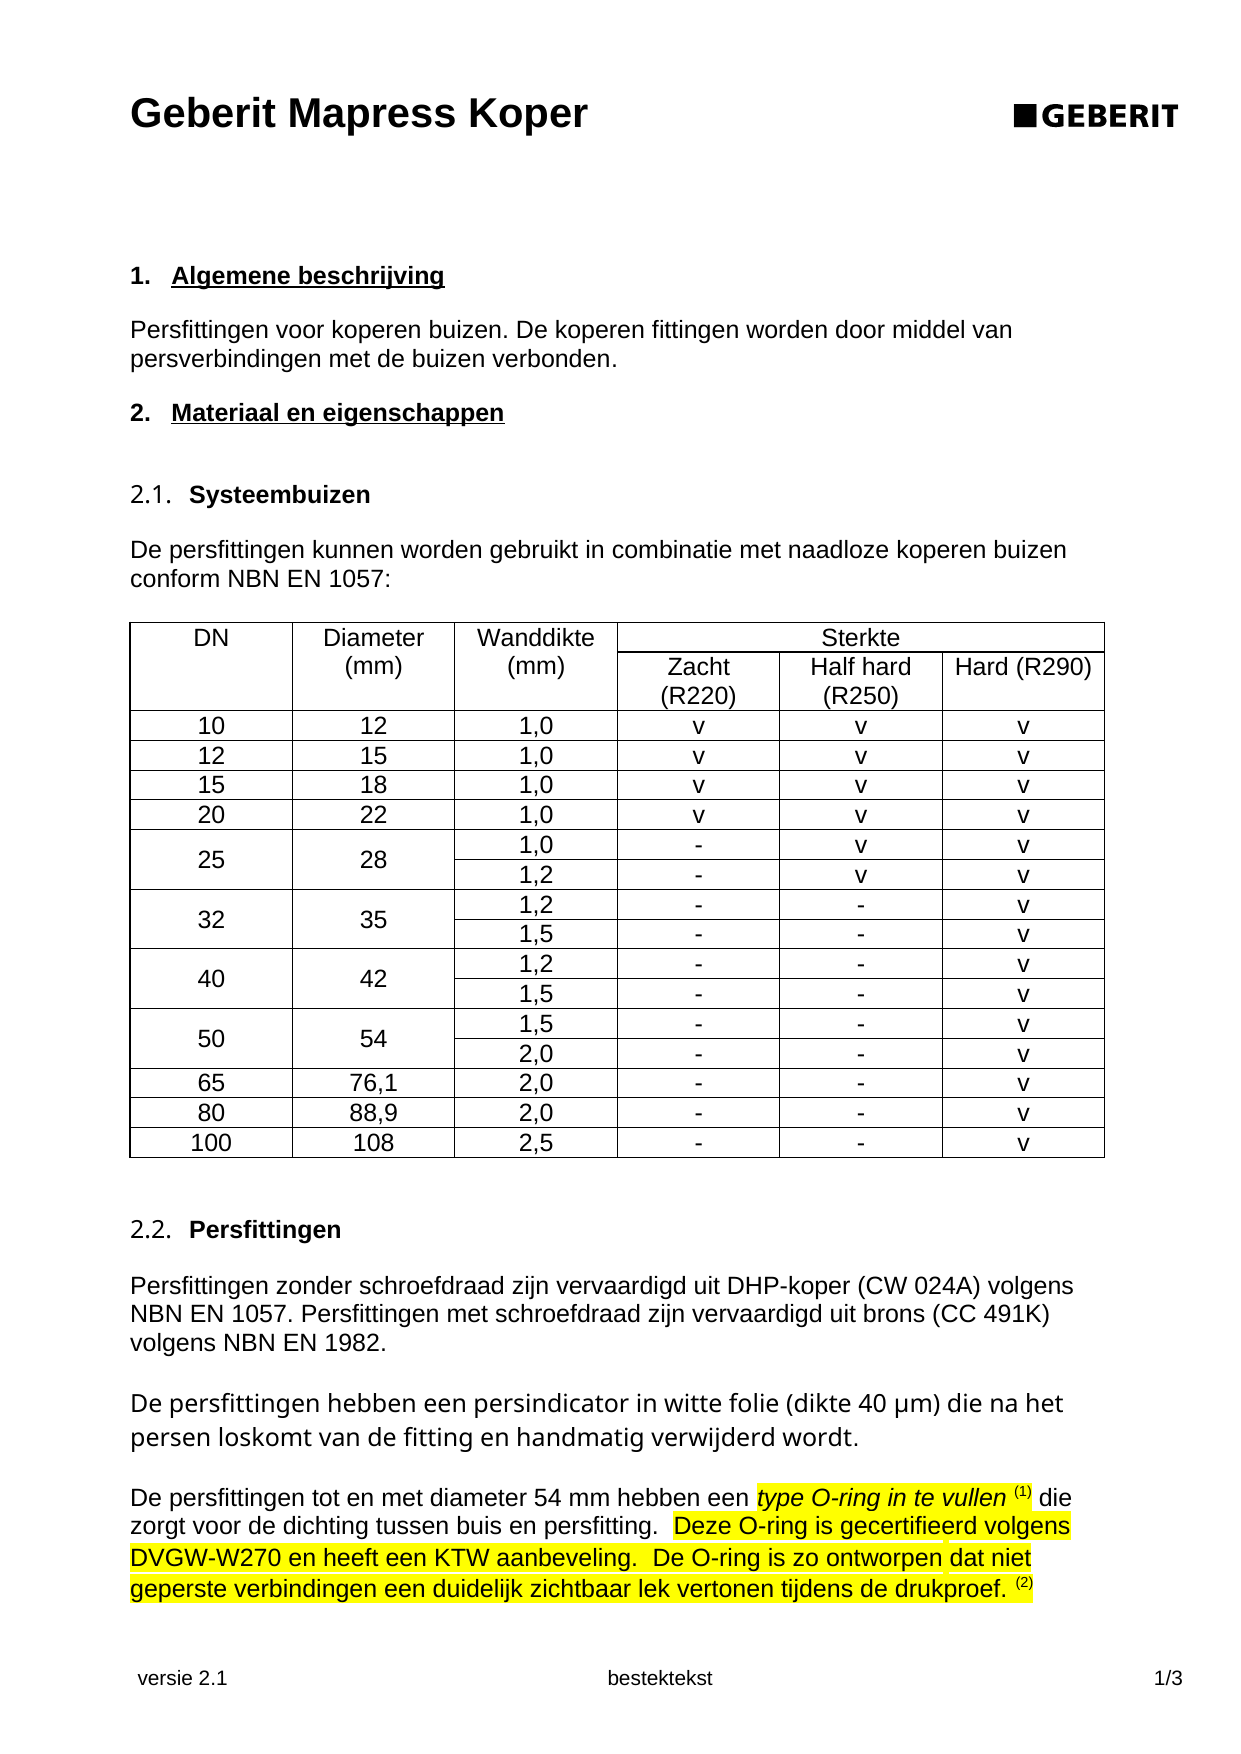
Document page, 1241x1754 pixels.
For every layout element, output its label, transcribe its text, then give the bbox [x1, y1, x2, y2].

table_cell - [618, 1039, 779, 1067]
table_cell v [943, 949, 1104, 978]
table_cell v [618, 741, 779, 769]
table_cell 108 [293, 1128, 454, 1157]
table_cell - [618, 1128, 779, 1157]
table_header Sterkte [618, 623, 1104, 651]
table_cell - [780, 1009, 942, 1038]
table_cell 1,0 [455, 800, 617, 829]
table_cell 1,2 [455, 860, 617, 889]
table_cell 76,1 [293, 1069, 454, 1097]
table_cell Zacht (R220) [618, 653, 779, 710]
table_cell 1,5 [455, 1009, 617, 1038]
table_cell - [618, 1069, 779, 1097]
list Persfittingen voor koperen buizen. De koperen fittingen worden door middel van persverbindingen met de buizen verbonden. [130, 315, 1110, 372]
table_cell 1,0 [455, 711, 617, 740]
table_cell - [780, 890, 942, 918]
table_cell 2,0 [455, 1039, 617, 1067]
table_cell v [943, 1039, 1104, 1067]
table_cell 40 [131, 949, 292, 1008]
table_cell 42 [293, 949, 454, 1008]
subtitle Algemene beschrijving [130, 261, 1110, 290]
table_cell 1,0 [455, 771, 617, 799]
table_cell 28 [293, 830, 454, 889]
table_cell v [618, 771, 779, 799]
table_cell 2,0 [455, 1069, 617, 1097]
table_cell 50 [131, 1009, 292, 1067]
subtitle Systeembuizen [130, 476, 1110, 510]
table_cell v [943, 979, 1104, 1008]
list De persfittingen hebben een persindicator in witte folie (dikte 40 µm) die na het persen loskomt van de fitting en handmatig verwijderd wordt. [130, 1386, 1110, 1454]
table_cell - [618, 890, 779, 918]
table_cell - [780, 1098, 942, 1127]
table_cell 20 [131, 800, 292, 829]
table_cell - [780, 920, 942, 948]
table_header Wanddikte (mm) [455, 623, 617, 710]
table_cell - [780, 1128, 942, 1157]
table_cell - [618, 860, 779, 889]
table_cell v [780, 741, 942, 769]
table_cell v [780, 711, 942, 740]
table_cell 1,0 [455, 830, 617, 859]
picture [1013, 103, 1179, 128]
table_cell v [943, 1128, 1104, 1157]
table_cell v [943, 830, 1104, 859]
table_cell v [943, 1009, 1104, 1038]
table_cell - [618, 920, 779, 948]
table_cell 1,2 [455, 890, 617, 918]
subtitle Persfittingen [130, 1212, 1110, 1246]
table_cell v [943, 860, 1104, 889]
table_cell Hard (R290) [943, 653, 1104, 710]
table_cell 12 [293, 711, 454, 740]
table_cell v [618, 800, 779, 829]
table_cell - [780, 949, 942, 978]
table_cell 1,5 [455, 920, 617, 948]
table_cell - [780, 1069, 942, 1097]
table_cell 22 [293, 800, 454, 829]
table_cell 80 [131, 1098, 292, 1127]
table_cell v [780, 800, 942, 829]
table_cell 1,5 [455, 979, 617, 1008]
table_cell v [943, 741, 1104, 769]
list De persfittingen tot en met diameter 54 mm hebben een type O-ring in te vullen (1) die zorgt voor de dichting tussen buis en persfitting. Deze O-ring is gecertifieerd volgens DVGW-W270 en heeft een KTW aanbeveling. De O-ring is zo ontworpen dat niet geperste verbindingen een duidelijk zichtbaar lek vertonen tijdens de drukproef. (2) [130, 1482, 1110, 1603]
table_cell v [943, 1098, 1104, 1127]
table_cell - [780, 1039, 942, 1067]
table_cell 10 [131, 711, 292, 740]
table_cell 12 [131, 741, 292, 769]
table_cell v [943, 711, 1104, 740]
table_cell - [618, 1098, 779, 1127]
table_cell 15 [293, 741, 454, 769]
table_cell - [618, 1009, 779, 1038]
table_header DN [131, 623, 292, 710]
table_cell v [618, 711, 779, 740]
table_cell 1,0 [455, 741, 617, 769]
table_cell 18 [293, 771, 454, 799]
table_cell 15 [131, 771, 292, 799]
table_header Diameter (mm) [293, 623, 454, 710]
list De persfittingen kunnen worden gebruikt in combinatie met naadloze koperen buizen conform NBN EN 1057: [130, 535, 1110, 593]
table_cell 1,2 [455, 949, 617, 978]
table_cell 54 [293, 1009, 454, 1067]
table_cell v [780, 830, 942, 859]
table_cell - [618, 830, 779, 859]
table_cell - [780, 979, 942, 1008]
table_cell 88,9 [293, 1098, 454, 1127]
table_cell 100 [131, 1128, 292, 1157]
table_cell 35 [293, 890, 454, 948]
table_cell v [943, 771, 1104, 799]
table_cell v [780, 860, 942, 889]
table_cell - [618, 949, 779, 978]
table_cell 2,5 [455, 1128, 617, 1157]
table_cell 65 [131, 1069, 292, 1097]
table_cell v [780, 771, 942, 799]
table_cell v [943, 890, 1104, 918]
list Persfittingen zonder schroefdraad zijn vervaardigd uit DHP-koper (CW 024A) volgens NBN EN 1057. Persfittingen met schroefdraad zijn vervaardigd uit brons (CC 491K) volgens NBN EN 1982. [130, 1271, 1110, 1357]
table_cell - [618, 979, 779, 1008]
table_cell 32 [131, 890, 292, 948]
table_cell Half hard (R250) [780, 653, 942, 710]
subtitle Materiaal en eigenschappen [130, 397, 1110, 426]
table_cell v [943, 920, 1104, 948]
table_cell v [943, 1069, 1104, 1097]
table_cell 2,0 [455, 1098, 617, 1127]
table_cell 25 [131, 830, 292, 889]
table_cell v [943, 800, 1104, 829]
